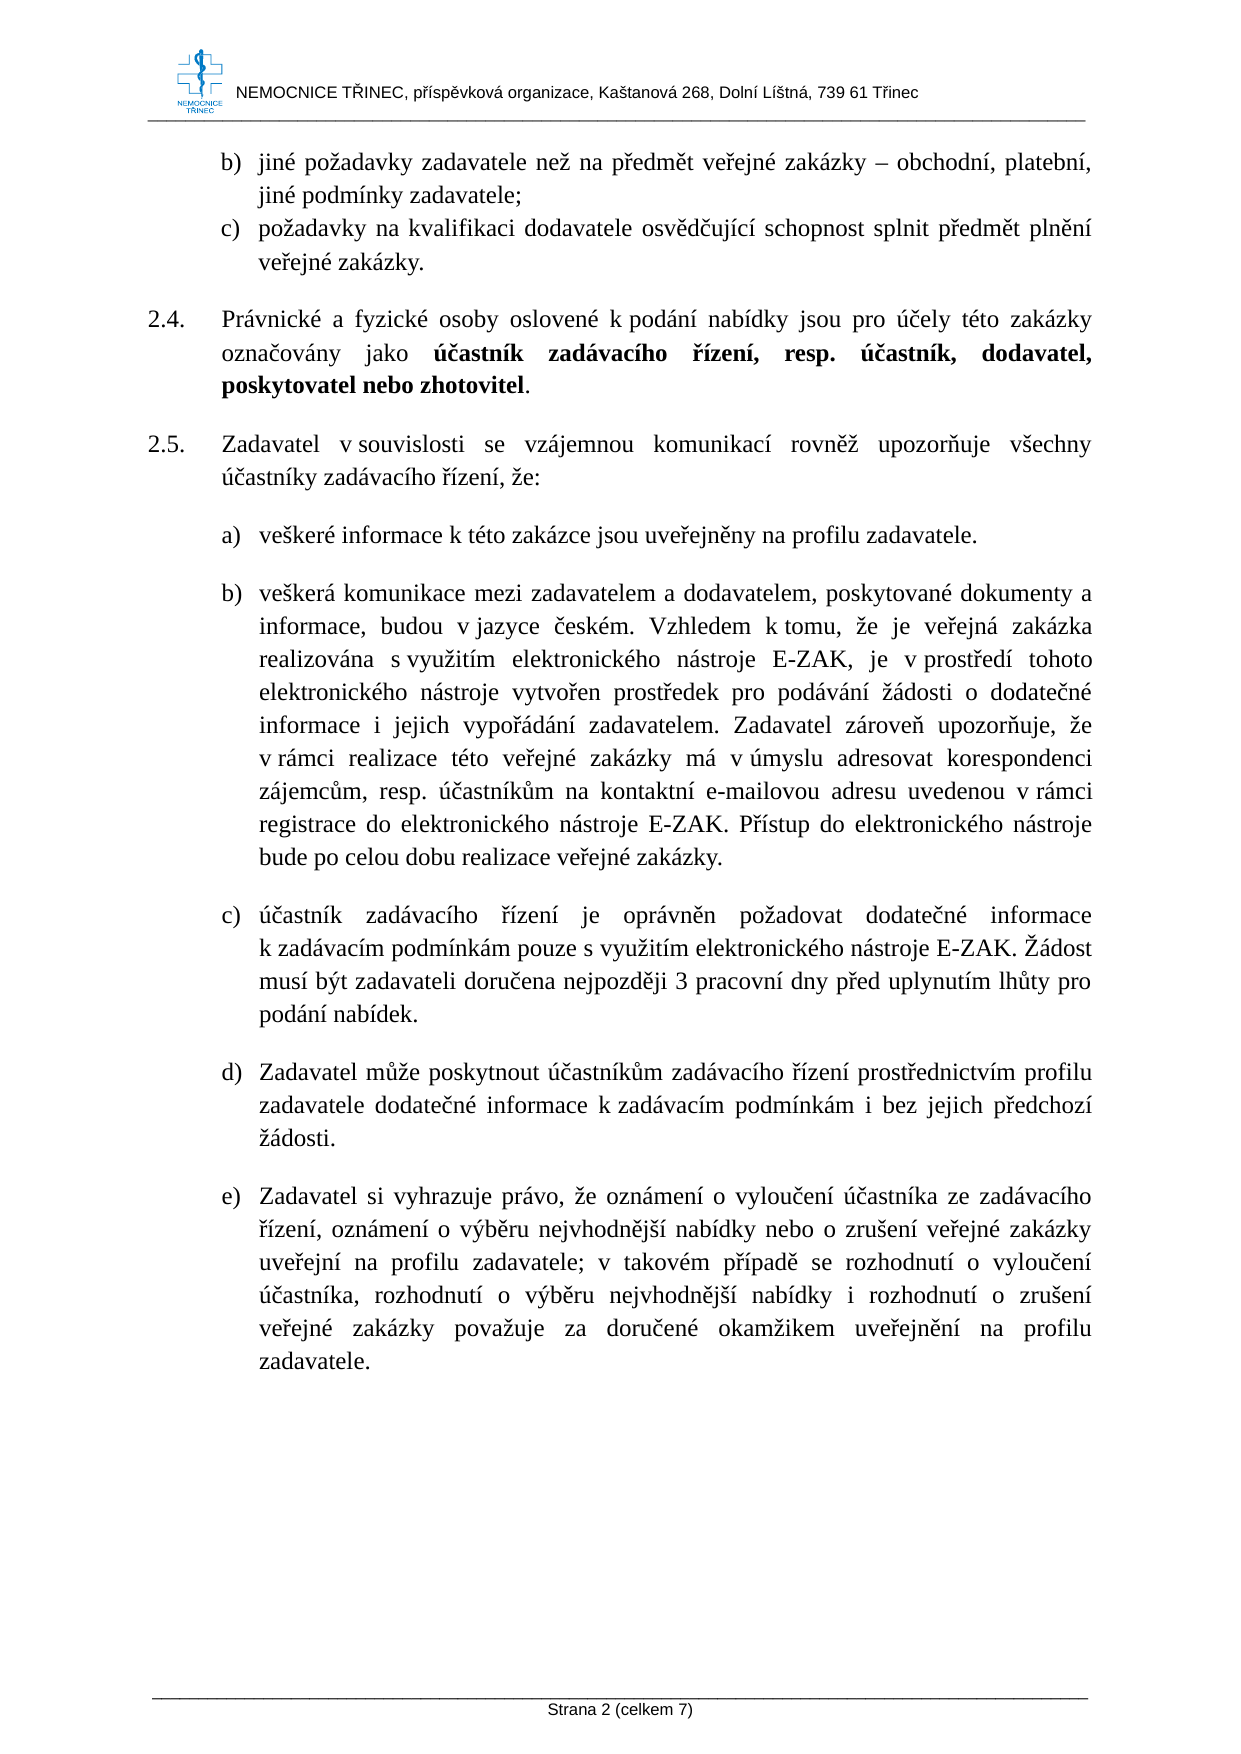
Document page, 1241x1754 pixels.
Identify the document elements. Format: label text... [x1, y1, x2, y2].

list Zadavatel může poskytnout účastníkům zadávacího řízení prostřednictvím profilu zadavatele dodatečné informace k zadávacím podmínkám i bez jejich předchozí žádosti. [221, 1057, 1093, 1152]
list veškerá komunikace mezi zadavatelem a dodavatelem, poskytované dokumenty a informace, budou v jazyce českém. Vzhledem k tomu, že je veřejná zakázka realizována s využitím elektronického nástroje E-ZAK, je v prostředí tohoto elektronického nástroje vytvořen prostředek pro podávání žádosti o dodatečné informace i jejich vypořádání zadavatelem. Zadavatel zároveň upozorňuje, že v rámci realizace této veřejné zakázky má v úmyslu adresovat korespondenci zájemcům, resp. účastníkům na kontaktní e-mailovou adresu uvedenou v rámci registrace do elektronického nástroje E-ZAK. Přístup do elektronického nástroje bude po celou dobu realizace veřejné zakázky. [221, 578, 1093, 871]
list veškeré informace k této zakázce jsou uveřejněny na profilu zadavatele. [221, 520, 1093, 548]
list Zadavatel si vyhrazuje právo, že oznámení o vyloučení účastníka ze zadávacího řízení, oznámení o výběru nejvhodnější nabídky nebo o zrušení veřejné zakázky uveřejní na profilu zadavatele; v takovém případě se rozhodnutí o vyloučení účastníka, rozhodnutí o výběru nejvhodnější nabídky i rozhodnutí o zrušení veřejné zakázky považuje za doručené okamžikem uveřejnění na profilu zadavatele. [221, 1181, 1093, 1375]
list jiné požadavky zadavatele než na předmět veřejné zakázky – obchodní, platební, jiné podmínky zadavatele; [221, 147, 1093, 209]
list Zadavatel v souvislosti se vzájemnou komunikací rovněž upozorňuje všechny účastníky zadávacího řízení, že: [148, 429, 1093, 490]
list účastník zadávacího řízení je oprávněn požadovat dodatečné informace k zadávacím podmínkám pouze s využitím elektronického nástroje E-ZAK. Žádost musí být zadavateli doručena nejpozději 3 pracovní dny před uplynutím lhůty pro podání nabídek. [221, 900, 1093, 1028]
list Právnické a fyzické osoby oslovené k podání nabídky jsou pro účely této zakázky označovány jako účastník zadávacího řízení, resp. účastník, dodavatel, poskytovatel nebo zhotovitel. [148, 304, 1093, 399]
list požadavky na kvalifikaci dodavatele osvědčující schopnost splnit předmět plnění veřejné zakázky. [221, 213, 1093, 275]
